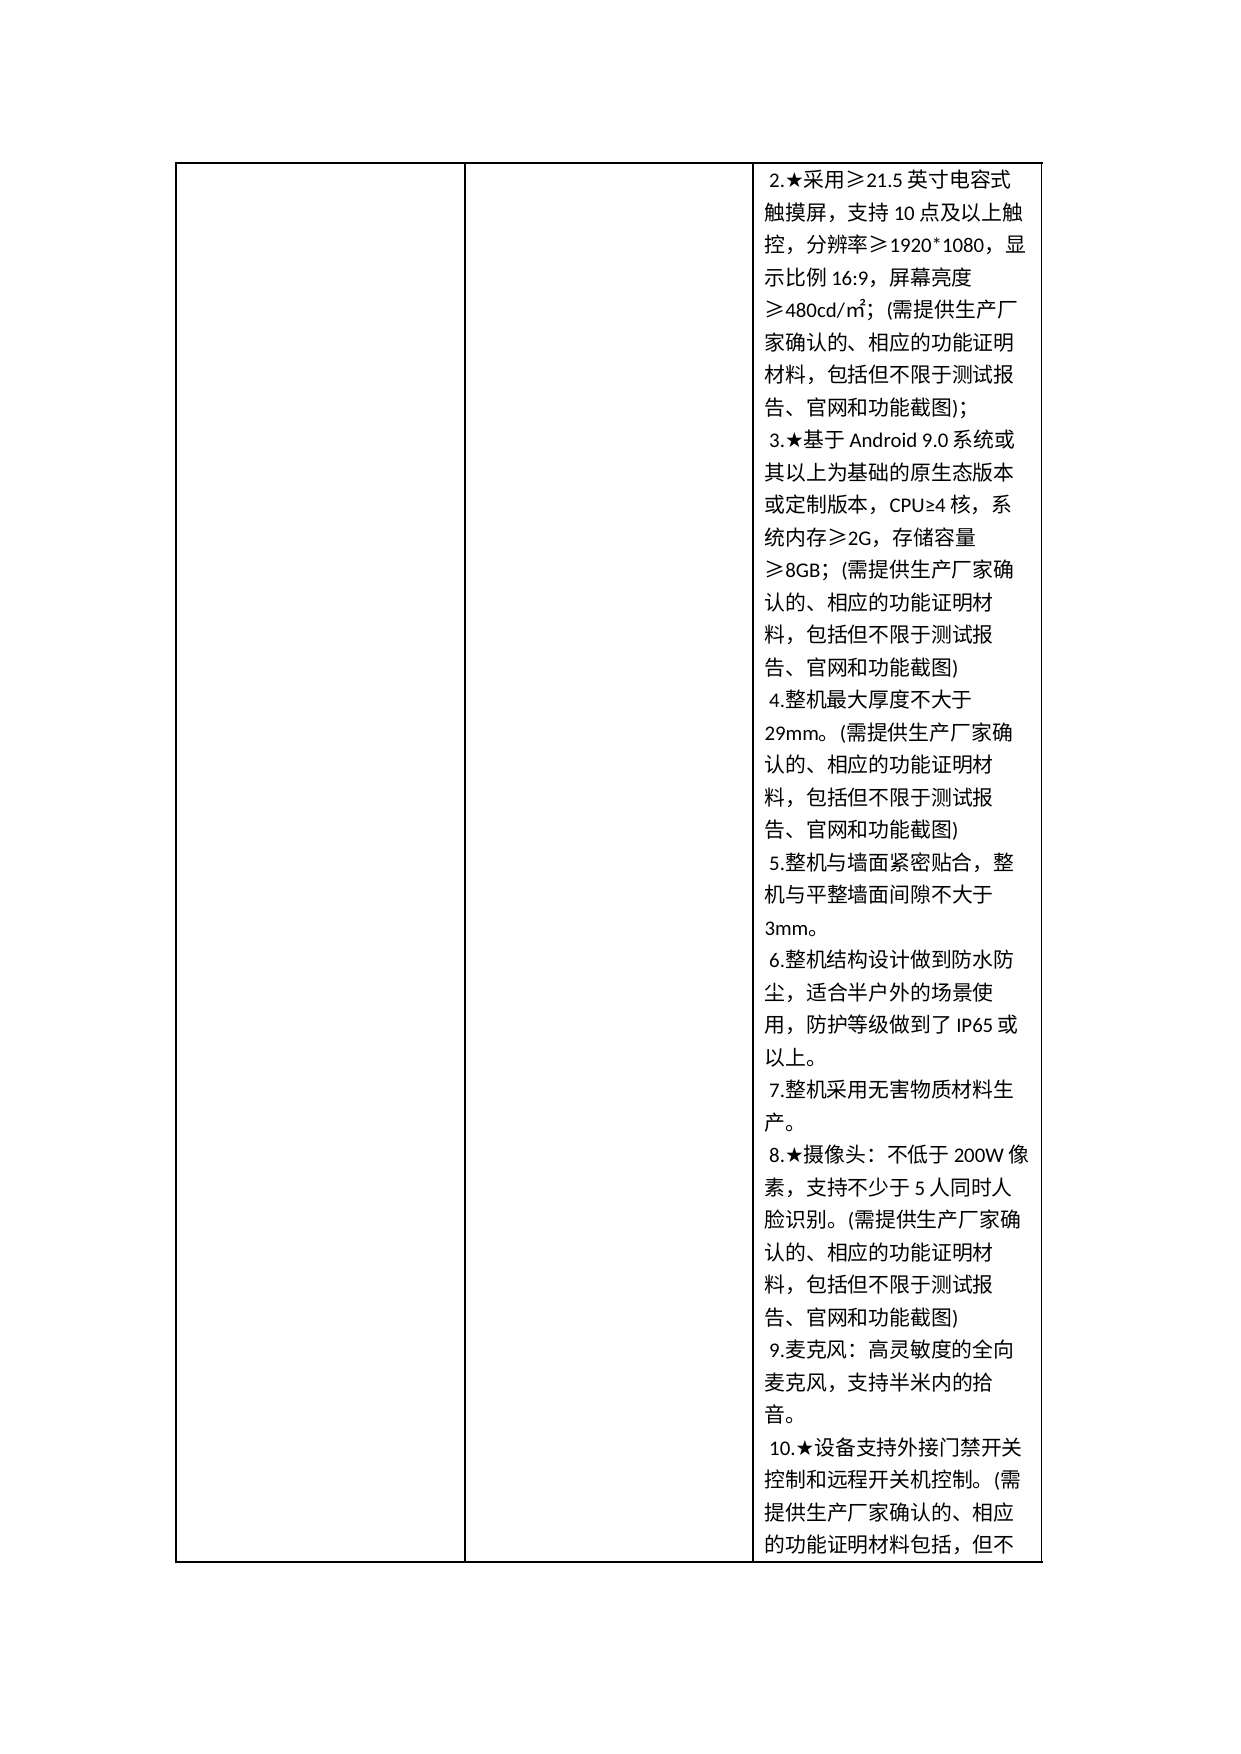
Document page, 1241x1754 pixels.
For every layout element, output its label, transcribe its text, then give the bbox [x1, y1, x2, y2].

table_cell 1 [466, 164, 752, 1561]
table_cell [177, 164, 464, 1561]
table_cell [754, 164, 1041, 1561]
